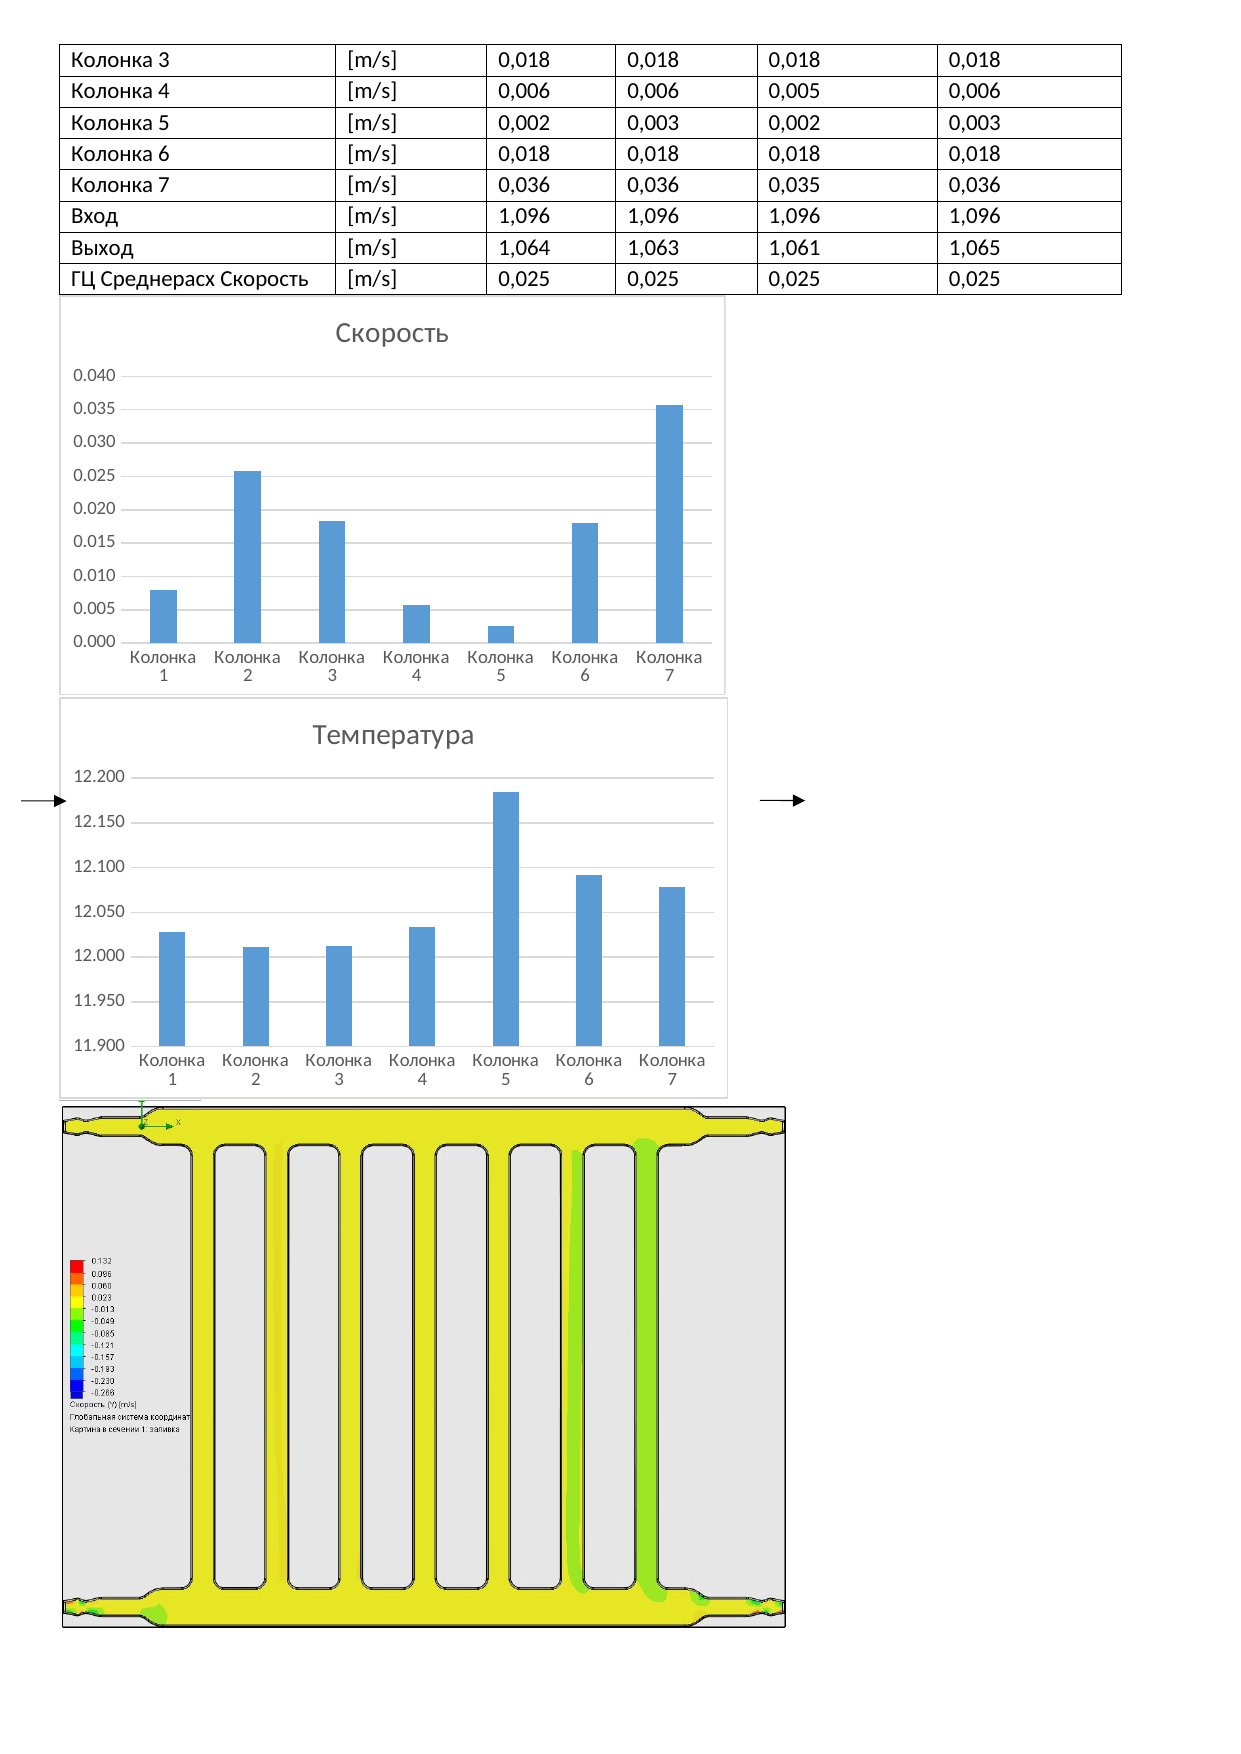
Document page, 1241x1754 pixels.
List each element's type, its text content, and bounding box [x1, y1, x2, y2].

table_cell 1,096 [938, 202, 1121, 232]
table_cell 0,025 [938, 264, 1121, 294]
table_cell 0,018 [938, 139, 1121, 169]
table_cell 0,018 [616, 139, 757, 169]
picture [59, 1100, 796, 1632]
table_cell Колонка 5 [60, 108, 335, 138]
table_cell 0,025 [487, 264, 615, 294]
table_cell 0,035 [758, 170, 937, 201]
table_cell 0,036 [938, 170, 1121, 201]
table_cell [m/s] [336, 108, 486, 138]
table_cell 1,096 [616, 202, 757, 232]
table_cell 1,096 [758, 202, 937, 232]
table_cell 0,018 [616, 45, 757, 76]
table_cell [m/s] [336, 264, 486, 294]
table_cell 0,025 [616, 264, 757, 294]
table_cell 0,025 [758, 264, 937, 294]
table_cell 0,002 [758, 108, 937, 138]
table_cell 0,006 [487, 77, 615, 107]
table_cell 1,064 [487, 233, 615, 263]
table_cell 0,002 [487, 108, 615, 138]
table_cell 1,061 [758, 233, 937, 263]
table_cell [m/s] [336, 202, 486, 232]
table_cell 0,018 [938, 45, 1121, 76]
table_cell Вход [60, 202, 335, 232]
table_cell 0,003 [938, 108, 1121, 138]
table_cell Колонка 3 [60, 45, 335, 76]
table_cell 0,018 [487, 45, 615, 76]
table_cell 1,096 [487, 202, 615, 232]
table_cell 1,063 [616, 233, 757, 263]
table_cell 0,003 [616, 108, 757, 138]
table_cell [m/s] [336, 77, 486, 107]
table_cell 0,006 [938, 77, 1121, 107]
table_cell 0,006 [616, 77, 757, 107]
table_cell [m/s] [336, 45, 486, 76]
table_cell 0,018 [487, 139, 615, 169]
table_cell 1,065 [938, 233, 1121, 263]
table_cell [m/s] [336, 139, 486, 169]
table_cell 0,036 [487, 170, 615, 201]
table_cell 0,018 [758, 139, 937, 169]
table_cell Выход [60, 233, 335, 263]
table_cell Колонка 6 [60, 139, 335, 169]
table_cell ГЦ Среднерасх Скорость [60, 264, 335, 294]
table_cell 0,005 [758, 77, 937, 107]
table_cell 0,018 [758, 45, 937, 76]
table_cell Колонка 4 [60, 77, 335, 107]
table_cell Колонка 7 [60, 170, 335, 201]
table_cell [m/s] [336, 170, 486, 201]
table_cell [m/s] [336, 233, 486, 263]
table_cell 0,036 [616, 170, 757, 201]
